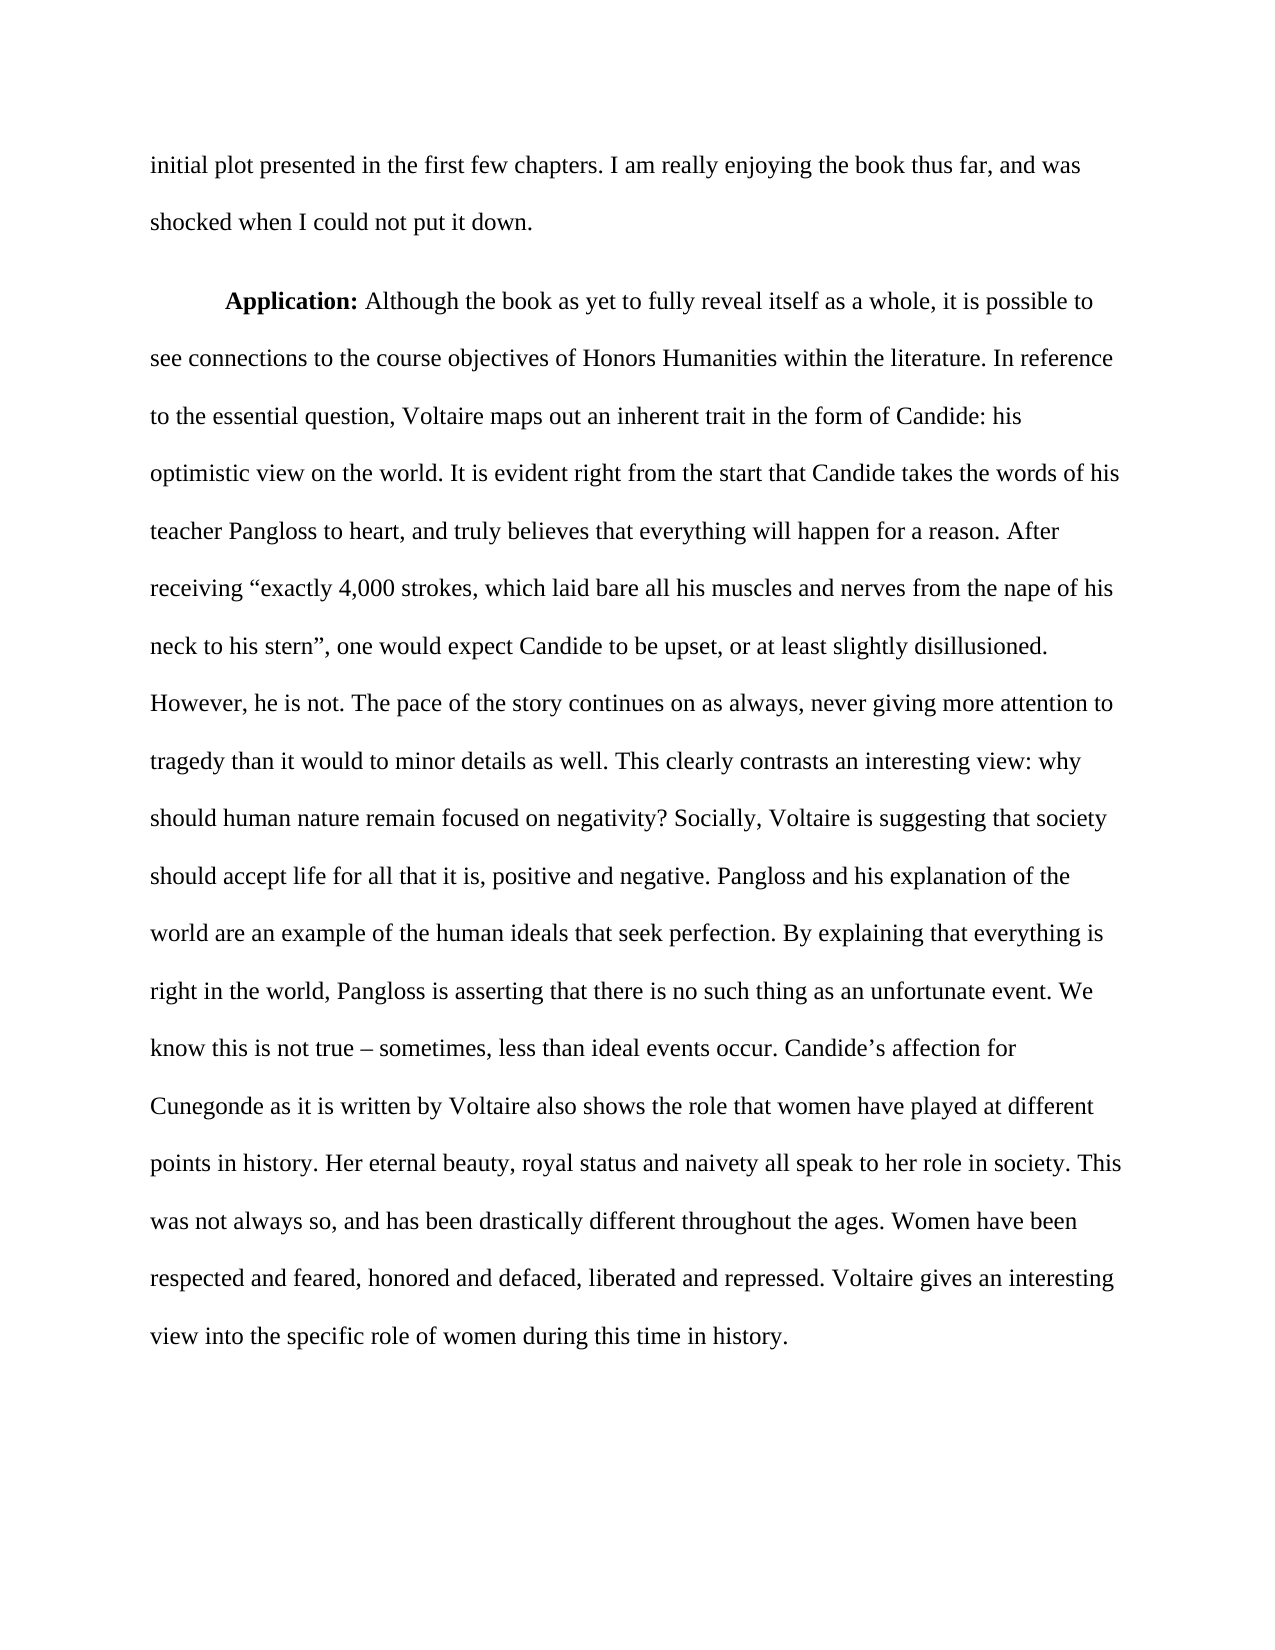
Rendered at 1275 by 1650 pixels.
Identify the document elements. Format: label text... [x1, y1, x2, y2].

text Application: Although the book as yet to fully reveal itself as a whole, it is possible to see connections to the course objectives of Honors Humanities within the literature. In reference to the essential question, Voltaire maps out an inherent trait in the form of Candide: his optimistic view on the world. It is evident right from the start that Candide takes the words of his teacher Pangloss to heart, and truly believes that everything will happen for a reason. After receiving “exactly 4,000 strokes, which laid bare all his muscles and nerves from the nape of his neck to his stern”, one would expect Candide to be upset, or at least slightly disillusioned. However, he is not. The pace of the story continues on as always, never giving more attention to tragedy than it would to minor details as well. This clearly contrasts an interesting view: why should human nature remain focused on negativity? Socially, Voltaire is suggesting that society should accept life for all that it is, positive and negative. Pangloss and his explanation of the world are an example of the human ideals that seek perfection. By explaining that everything is right in the world, Pangloss is asserting that there is no such thing as an unfortunate event. We know this is not true – sometimes, less than ideal events occur. Candide’s affection for Cunegonde as it is written by Voltaire also shows the role that women have played at different points in history. Her eternal beauty, royal status and naivety all speak to her role in society. This was not always so, and has been drastically different throughout the ages. Women have been respected and feared, honored and defaced, liberated and repressed. Voltaire gives an interesting view into the specific role of women during this time in history. [150, 286, 1125, 1349]
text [150, 150, 1125, 236]
